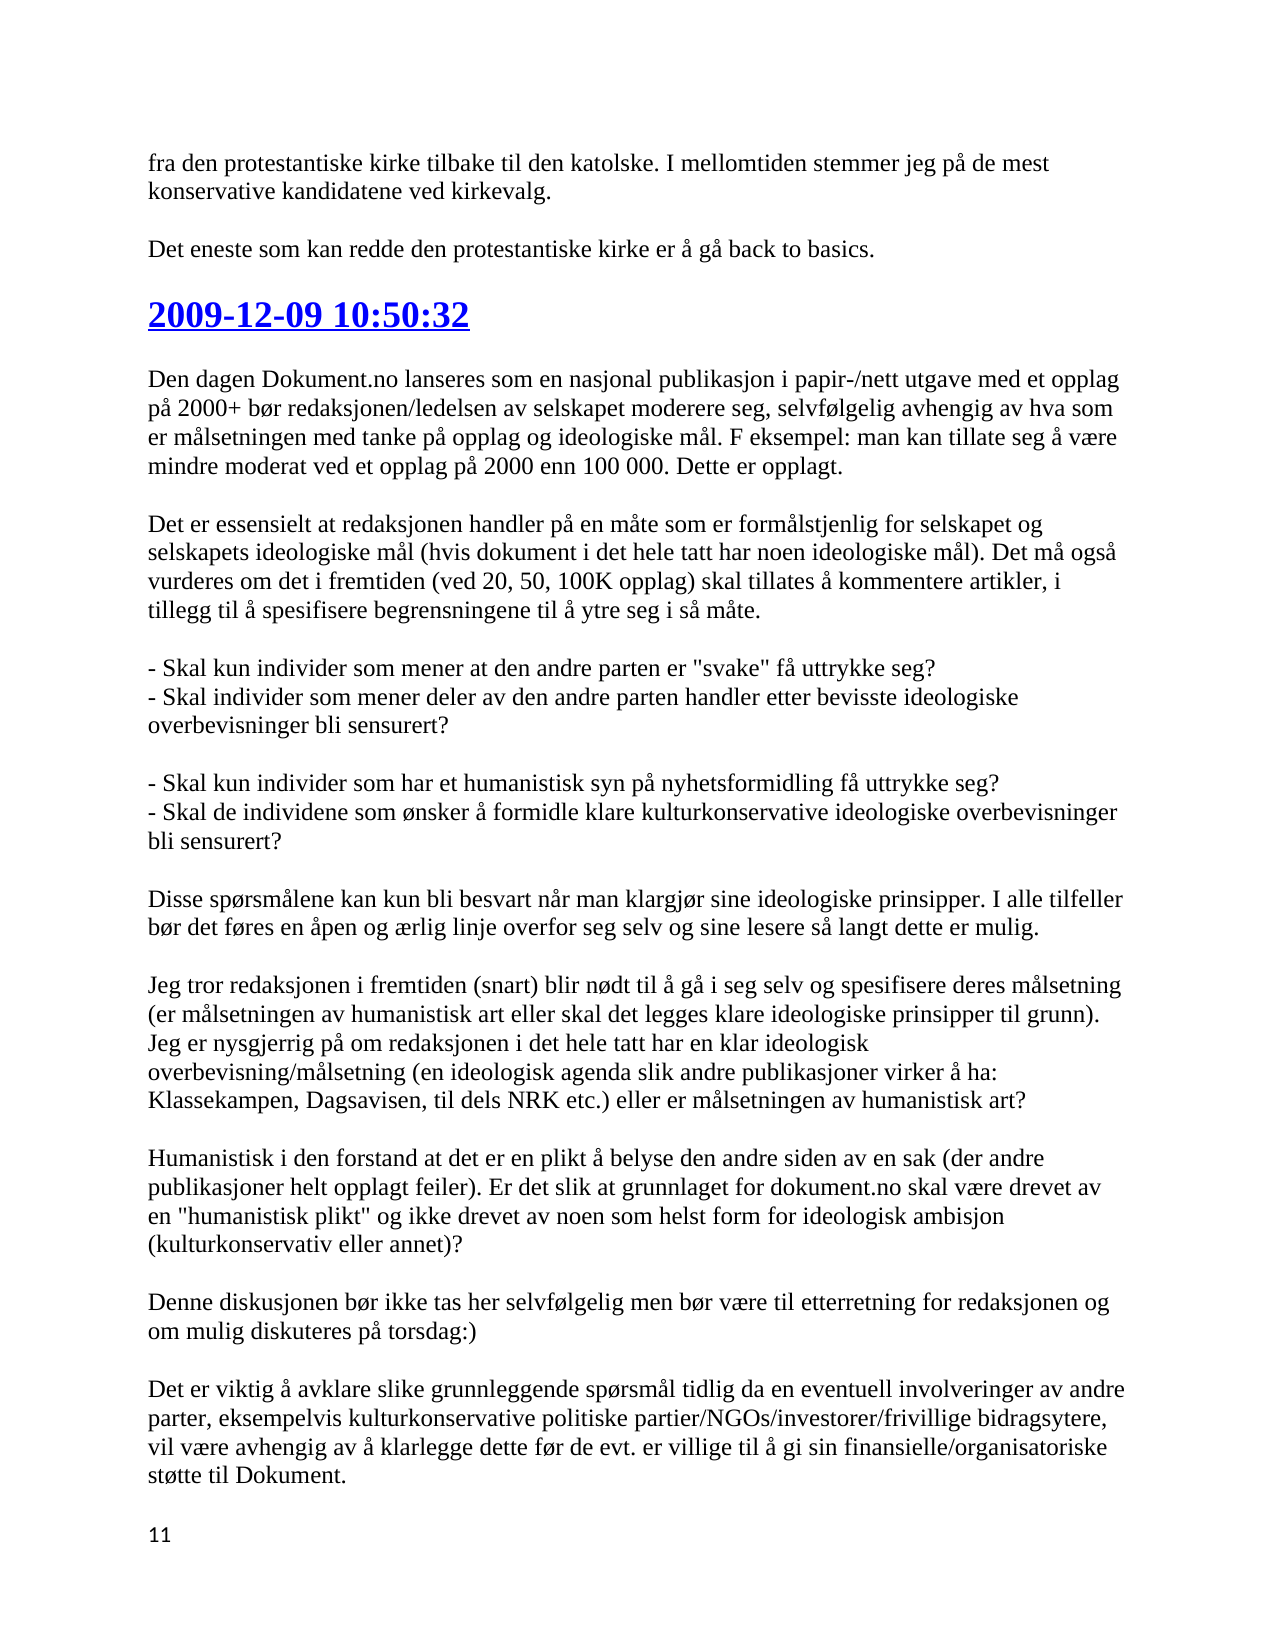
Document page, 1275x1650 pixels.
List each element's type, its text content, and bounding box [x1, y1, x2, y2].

text Disse spørsmålene kan kun bli besvart når man klargjør sine ideologiske prinsipper. I alle tilfeller bør det føres en åpen og ærlig linje overfor seg selv og sine lesere så langt dette er mulig. [148, 884, 1127, 941]
text Det er viktig å avklare slike grunnleggende spørsmål tidlig da en eventuell involveringer av andre parter, eksempelvis kulturkonservative politiske partier/NGOs/investorer/frivillige bidragsytere, vil være avhengig av å klarlegge dette før de evt. er villige til å gi sin finansielle/organisatoriske støtte til Dokument. [148, 1374, 1127, 1489]
text - Skal kun individer som har et humanistisk syn på nyhetsformidling få uttrykke seg? - Skal de individene som ønsker å formidle klare kulturkonservative ideologiske overbevisninger bli sensurert? [148, 768, 1127, 854]
text Det er essensielt at redaksjonen handler på en måte som er formålstjenlig for selskapet og selskapets ideologiske mål (hvis dokument i det hele tatt har noen ideologiske mål). Det må også vurderes om det i fremtiden (ved 20, 50, 100K opplag) skal tillates å kommentere artikler, i tillegg til å spesifisere begrensningene til å ytre seg i så måte. [148, 509, 1127, 624]
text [148, 148, 1127, 205]
text Jeg tror redaksjonen i fremtiden (snart) blir nødt til å gå i seg selv og spesifisere deres målsetning (er målsetningen av humanistisk art eller skal det legges klare ideologiske prinsipper til grunn). Jeg er nysgjerrig på om redaksjonen i det hele tatt har en klar ideologisk overbevisning/målsetning (en ideologisk agenda slik andre publikasjoner virker å ha: Klassekampen, Dagsavisen, til dels NRK etc.) eller er målsetningen av humanistisk art? [148, 970, 1127, 1114]
text Denne diskusjonen bør ikke tas her selvfølgelig men bør være til etterretning for redaksjonen og om mulig diskuteres på torsdag:) [148, 1287, 1127, 1345]
text 2009-12-09 10:50:32 [148, 292, 1127, 335]
text Humanistisk i den forstand at det er en plikt å belyse den andre siden av en sak (der andre publikasjoner helt opplagt feiler). Er det slik at grunnlaget for dokument.no skal være drevet av en "humanistisk plikt" og ikke drevet av noen som helst form for ideologisk ambisjon (kulturkonservativ eller annet)? [148, 1143, 1127, 1258]
text Den dagen Dokument.no lanseres som en nasjonal publikasjon i papir-/nett utgave med et opplag på 2000+ bør redaksjonen/ledelsen av selskapet moderere seg, selvfølgelig avhengig av hva som er målsetningen med tanke på opplag og ideologiske mål. F eksempel: man kan tillate seg å være mindre moderat ved et opplag på 2000 enn 100 000. Dette er opplagt. [148, 364, 1127, 479]
text Det eneste som kan redde den protestantiske kirke er å gå back to basics. [148, 234, 1127, 263]
text - Skal kun individer som mener at den andre parten er "svake" få uttrykke seg? - Skal individer som mener deler av den andre parten handler etter bevisste ideologiske overbevisninger bli sensurert? [148, 653, 1127, 739]
